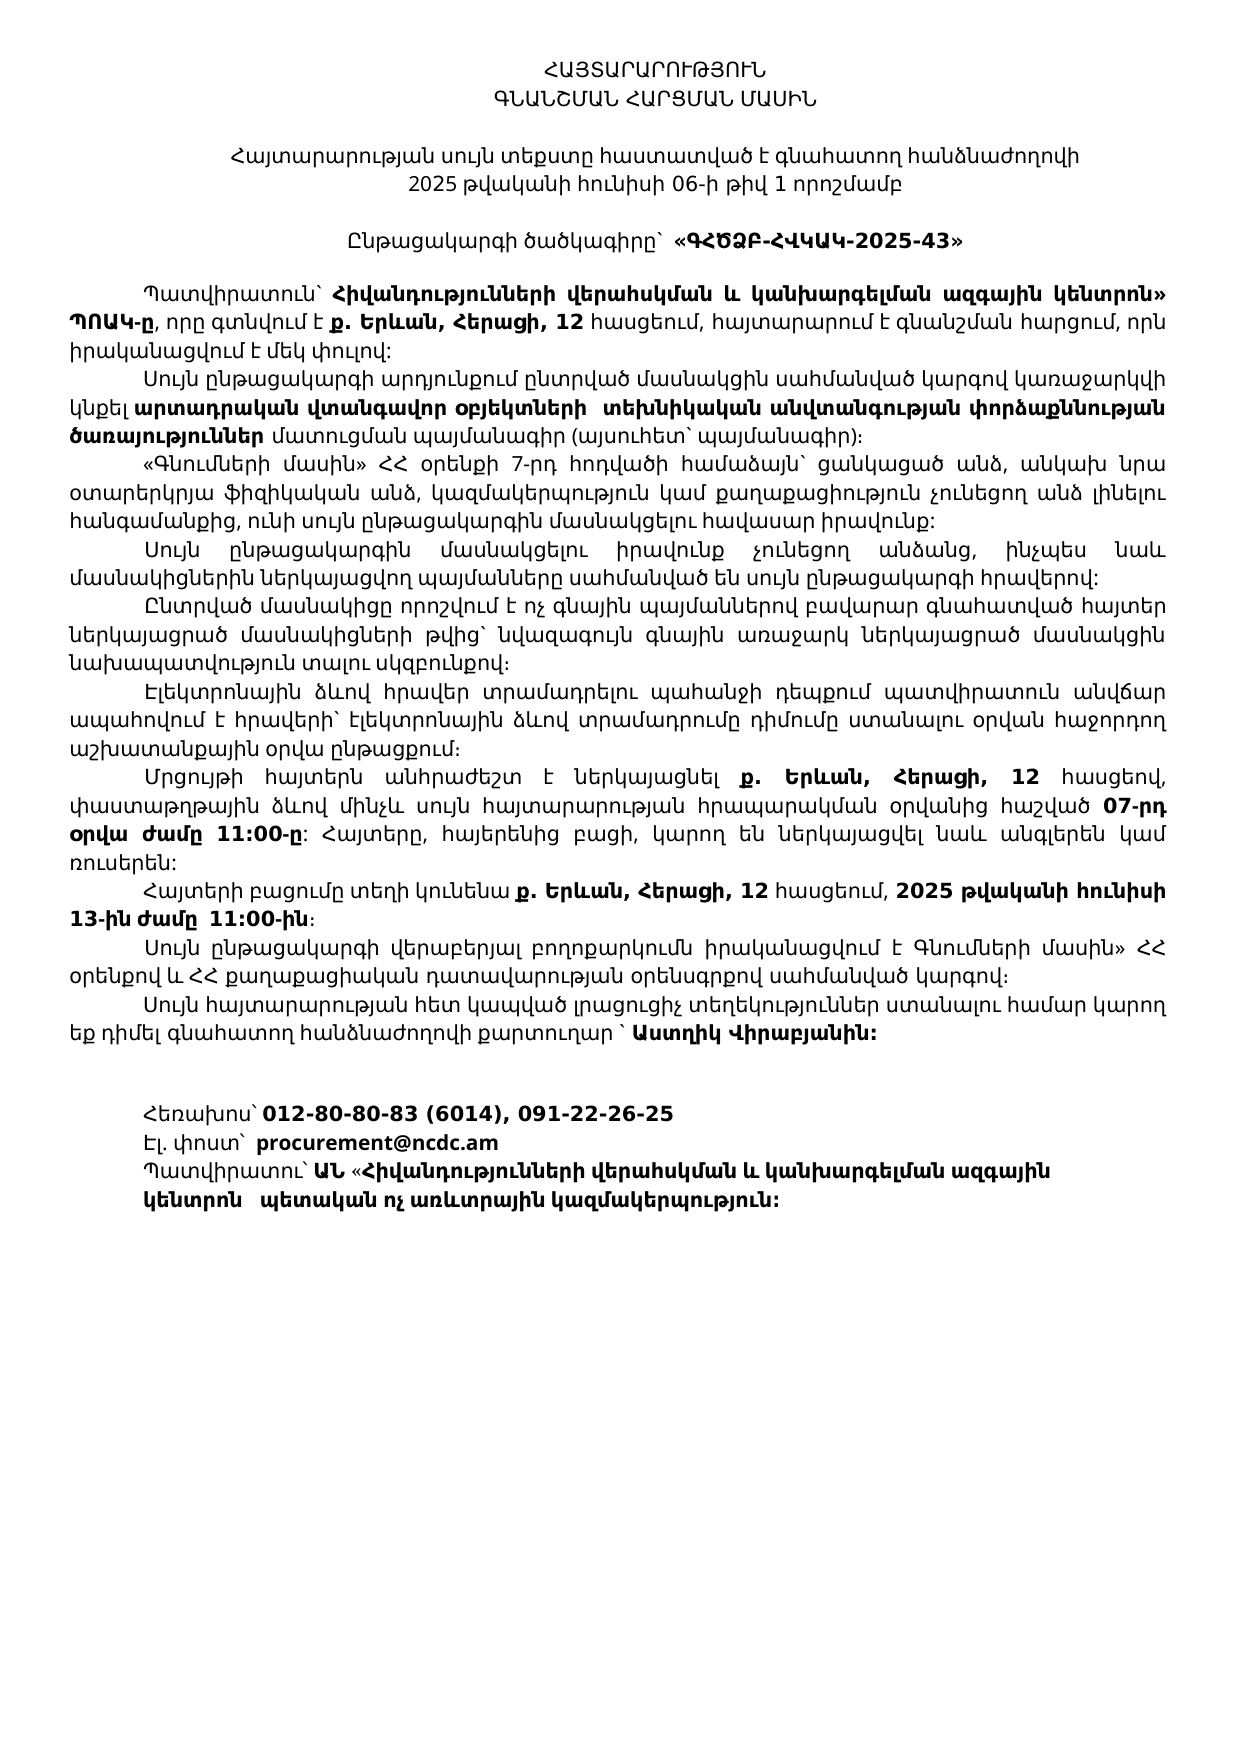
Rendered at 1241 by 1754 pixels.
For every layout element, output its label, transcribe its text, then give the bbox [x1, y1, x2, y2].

text Պատվիրատուն` Հիվանդությունների վերահսկման և կանխարգելման ազգային կենտրոն» ՊՈԱԿ-ը, որը գտնվում է ք. Երևան, Հերացի, 12 հասցեում, հայտարարում է գնանշման հարցում, որն իրականացվում է մեկ փուլով: [69, 279, 1167, 364]
text Սույն հայտարարության հետ կապված լրացուցիչ տեղեկություններ ստանալու համար կարող եք դիմել գնահատող հանձնաժողովի քարտուղար ` Աստղիկ Վիրաբյանին: [69, 990, 1167, 1075]
text Պատվիրատու՝ ԱՆ Հիվանդությունների վերահսկման և կանխարգելման ազգային կենտրոն պետական ոչ առևտրային կազմակերպություն։ [143, 1156, 1167, 1213]
text Էլ. փոստ՝ procurement@ncdc.am [143, 1128, 1167, 1156]
text Հայտերի բացումը տեղի կունենա ք. Երևան, Հերացի, 12 հասցեում, 2025 թվականի հունիսի 13-ին ժամը 11:00-ին։ [69, 876, 1167, 933]
text Սույն ընթացակարգի վերաբերյալ բողոքարկումն իրականացվում է Գնումների մասին» ՀՀ օրենքով և ՀՀ քաղաքացիական դատավարության օրենսգրքով սահմանված կարգով։ [69, 933, 1167, 990]
text Ընթացակարգի ծածկագիրը` «ԳՀԾՁԲ-ՀՎԿԱԿ-2025-43» [69, 226, 1167, 254]
text Հայտարարության սույն տեքստը հաստատված է գնահատող հանձնաժողովի [69, 141, 1167, 169]
text Մրցույթի հայտերն անհրաժեշտ է ներկայացնել ք. Երևան, Հերացի, 12 հասցեով, փաստաթղթային ձևով մինչև սույն հայտարարության հրապարակման օրվանից հաշված 07-րդ օրվա ժամը 11:00-ը: Հայտերը, հայերենից բացի, կարող են ներկայացվել նաև անգլերեն կամ ռուսերեն: [69, 762, 1167, 876]
text Սույն ընթացակարգի արդյունքում ընտրված մասնակցին սահմանված կարգով կառաջարկվի կնքել արտադրական վտանգավոր օբյեկտների տեխնիկական անվտանգության փորձաքննության ծառայություններ մատուցման պայմանագիր (այսուհետ` պայմանագիր)։ [69, 364, 1167, 449]
text ՀԱՅՏԱՐԱՐՈՒԹՅՈՒՆ [69, 56, 1167, 84]
text «Գնումների մասին» ՀՀ օրենքի 7-րդ հոդվածի համաձայն` ցանկացած անձ, անկախ նրա օտարերկրյա ֆիզիկական անձ, կազմակերպություն կամ քաղաքացիություն չունեցող անձ լինելու հանգամանքից, ունի սույն ընթացակարգին մասնակցելու հավասար իրավունք: [69, 449, 1167, 535]
text Էլեկտրոնային ձևով հրավեր տրամադրելու պահանջի դեպքում պատվիրատուն անվճար ապահովում է հրավերի` էլեկտրոնային ձևով տրամադրումը դիմումը ստանալու օրվան հաջորդող աշխատանքային օրվա ընթացքում։ [69, 677, 1167, 762]
text Ընտրված մասնակիցը որոշվում է ոչ գնային պայմաններով բավարար գնահատված հայտեր ներկայացրած մասնակիցների թվից` նվազագույն գնային առաջարկ ներկայացրած մասնակցին նախապատվություն տալու սկզբունքով։ [69, 592, 1167, 677]
text 2025 թվականի հունիսի 06-ի թիվ 1 որոշմամբ [69, 169, 1167, 198]
text Սույն ընթացակարգին մասնակցելու իրավունք չունեցող անձանց, ինչպես նաև մասնակիցներին ներկայացվող պայմանները սահմանված են սույն ընթացակարգի հրավերով: [69, 535, 1167, 592]
text Հեռախոս՝ 012-80-80-83 (6014), 091-22-26-25 [143, 1099, 1167, 1128]
text ԳՆԱՆՇՄԱՆ ՀԱՐՑՄԱՆ ՄԱՍԻՆ [69, 84, 1167, 112]
